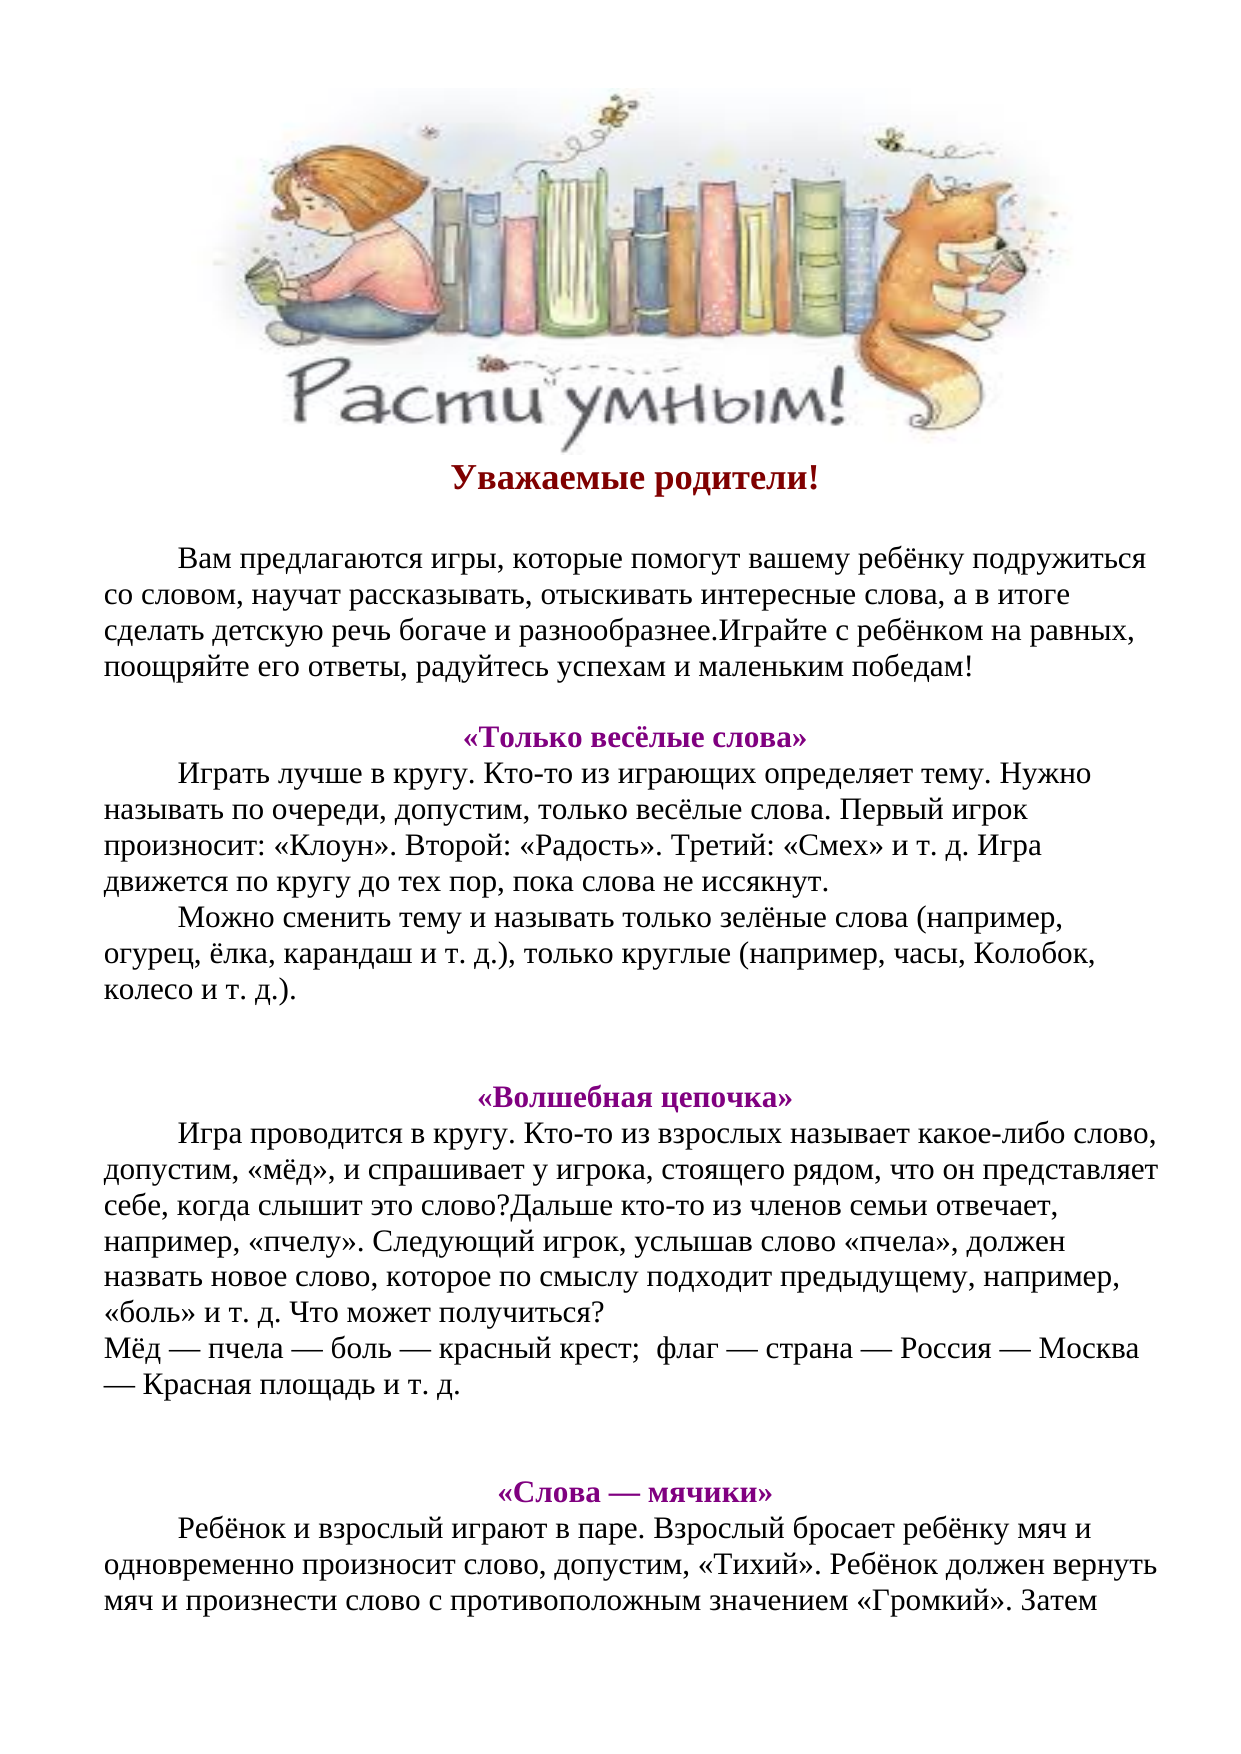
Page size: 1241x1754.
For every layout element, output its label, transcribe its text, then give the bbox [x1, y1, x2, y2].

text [103, 1509, 1167, 1617]
text «Только весёлые слова» [103, 719, 1167, 754]
text Можно сменить тему и называть только зелёные слова (например, огурец, ёлка, карандаш и т. д.), только круглые (например, часы, Колобок, колесо и т. д.). [103, 898, 1167, 1006]
text Уважаемые родители! [103, 455, 1167, 497]
text Играть лучше в кругу. Кто-то из играющих определяет тему. Нужно называть по очереди, допустим, только весёлые слова. Первый игрок произносит: «Клоун». Второй: «Радость». Третий: «Смех» и т. д. Игра движется по кругу до тех пор, пока слова не иссякнут. [103, 754, 1167, 898]
text «Слова — мячики» [103, 1473, 1167, 1509]
text Вам предлагаются игры, которые помогут вашему ребёнку подружиться со словом, научат рассказывать, отыскивать интересные слова, а в итоге сделать детскую речь богаче и разнообразнее.Играйте с ребёнком на равных, поощряйте его ответы, радуйтесь успехам и маленьким победам! [103, 539, 1167, 683]
picture [191, 88, 1079, 455]
text Мёд — пчела — боль — красный крест; флаг — страна — Россия — Москва — Красная площадь и т. д. [103, 1329, 1167, 1401]
text «Волшебная цепочка» [103, 1078, 1167, 1114]
text Игра проводится в кругу. Кто-то из взрослых называет какое-либо слово, допустим, «мёд», и спрашивает у игрока, стоящего рядом, что он представляет себе, когда слышит это слово?Дальше кто-то из членов семьи отвечает, например, «пчелу». Следующий игрок, услышав слово «пчела», должен назвать новое слово, которое по смыслу подходит предыдущему, например, «боль» и т. д. Что может получиться? [103, 1114, 1167, 1329]
